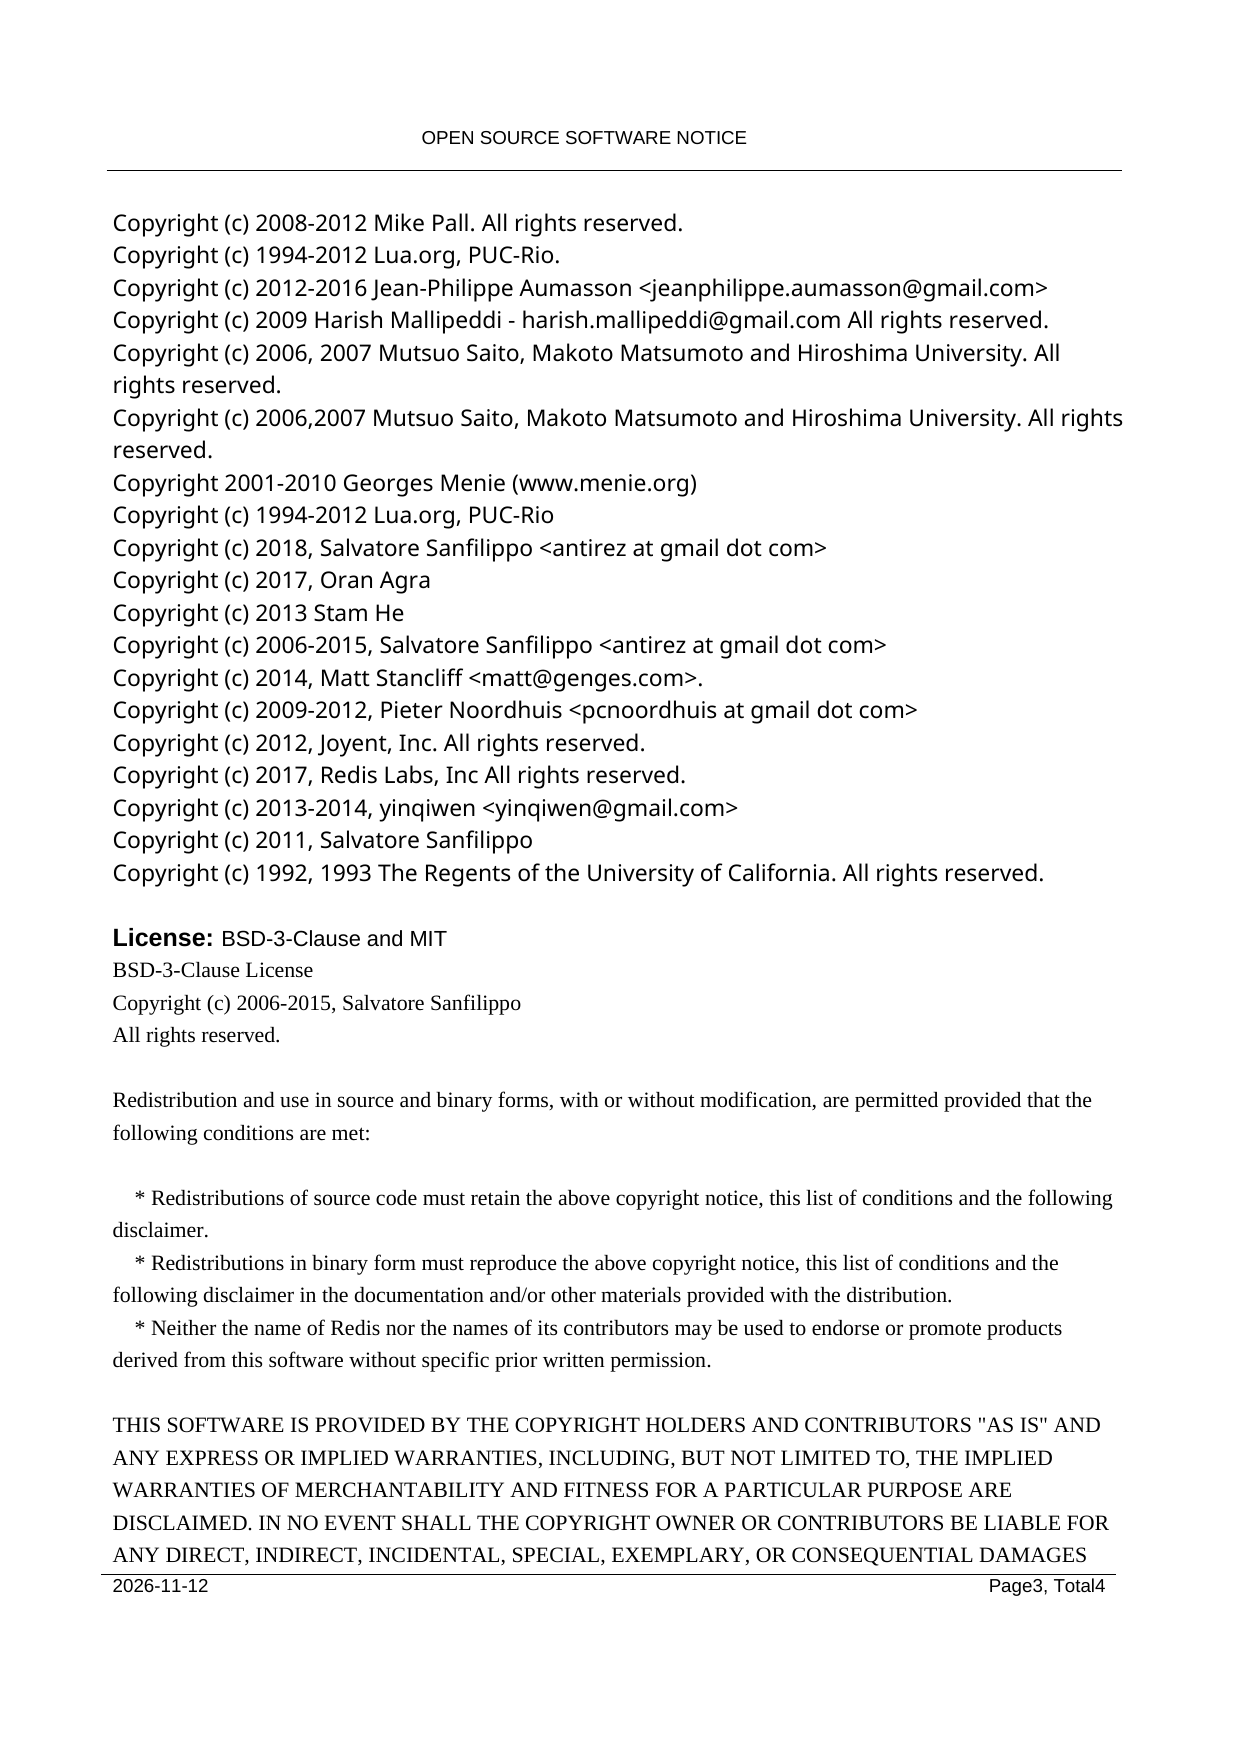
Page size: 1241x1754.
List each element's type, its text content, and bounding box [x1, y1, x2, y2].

text * Neither the name of Redis nor the names of its contributors may be used to endorse or promote products derived from this software without specific prior written permission. [112, 1311, 1128, 1376]
text All rights reserved. [112, 1019, 1128, 1051]
text * Redistributions in binary form must reproduce the above copyright notice, this list of conditions and the following disclaimer in the documentation and/or other materials provided with the distribution. [112, 1246, 1128, 1311]
text BSD-3-Clause License Copyright (c) 2006-2015, Salvatore Sanfilippo [112, 954, 1128, 1019]
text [112, 206, 1128, 921]
text License: BSD-3-Clause and MIT [112, 921, 1128, 954]
text Redistribution and use in source and binary forms, with or without modification, are permitted provided that the following conditions are met: [112, 1084, 1128, 1149]
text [112, 1409, 1128, 1571]
text * Redistributions of source code must retain the above copyright notice, this list of conditions and the following disclaimer. [112, 1181, 1128, 1246]
